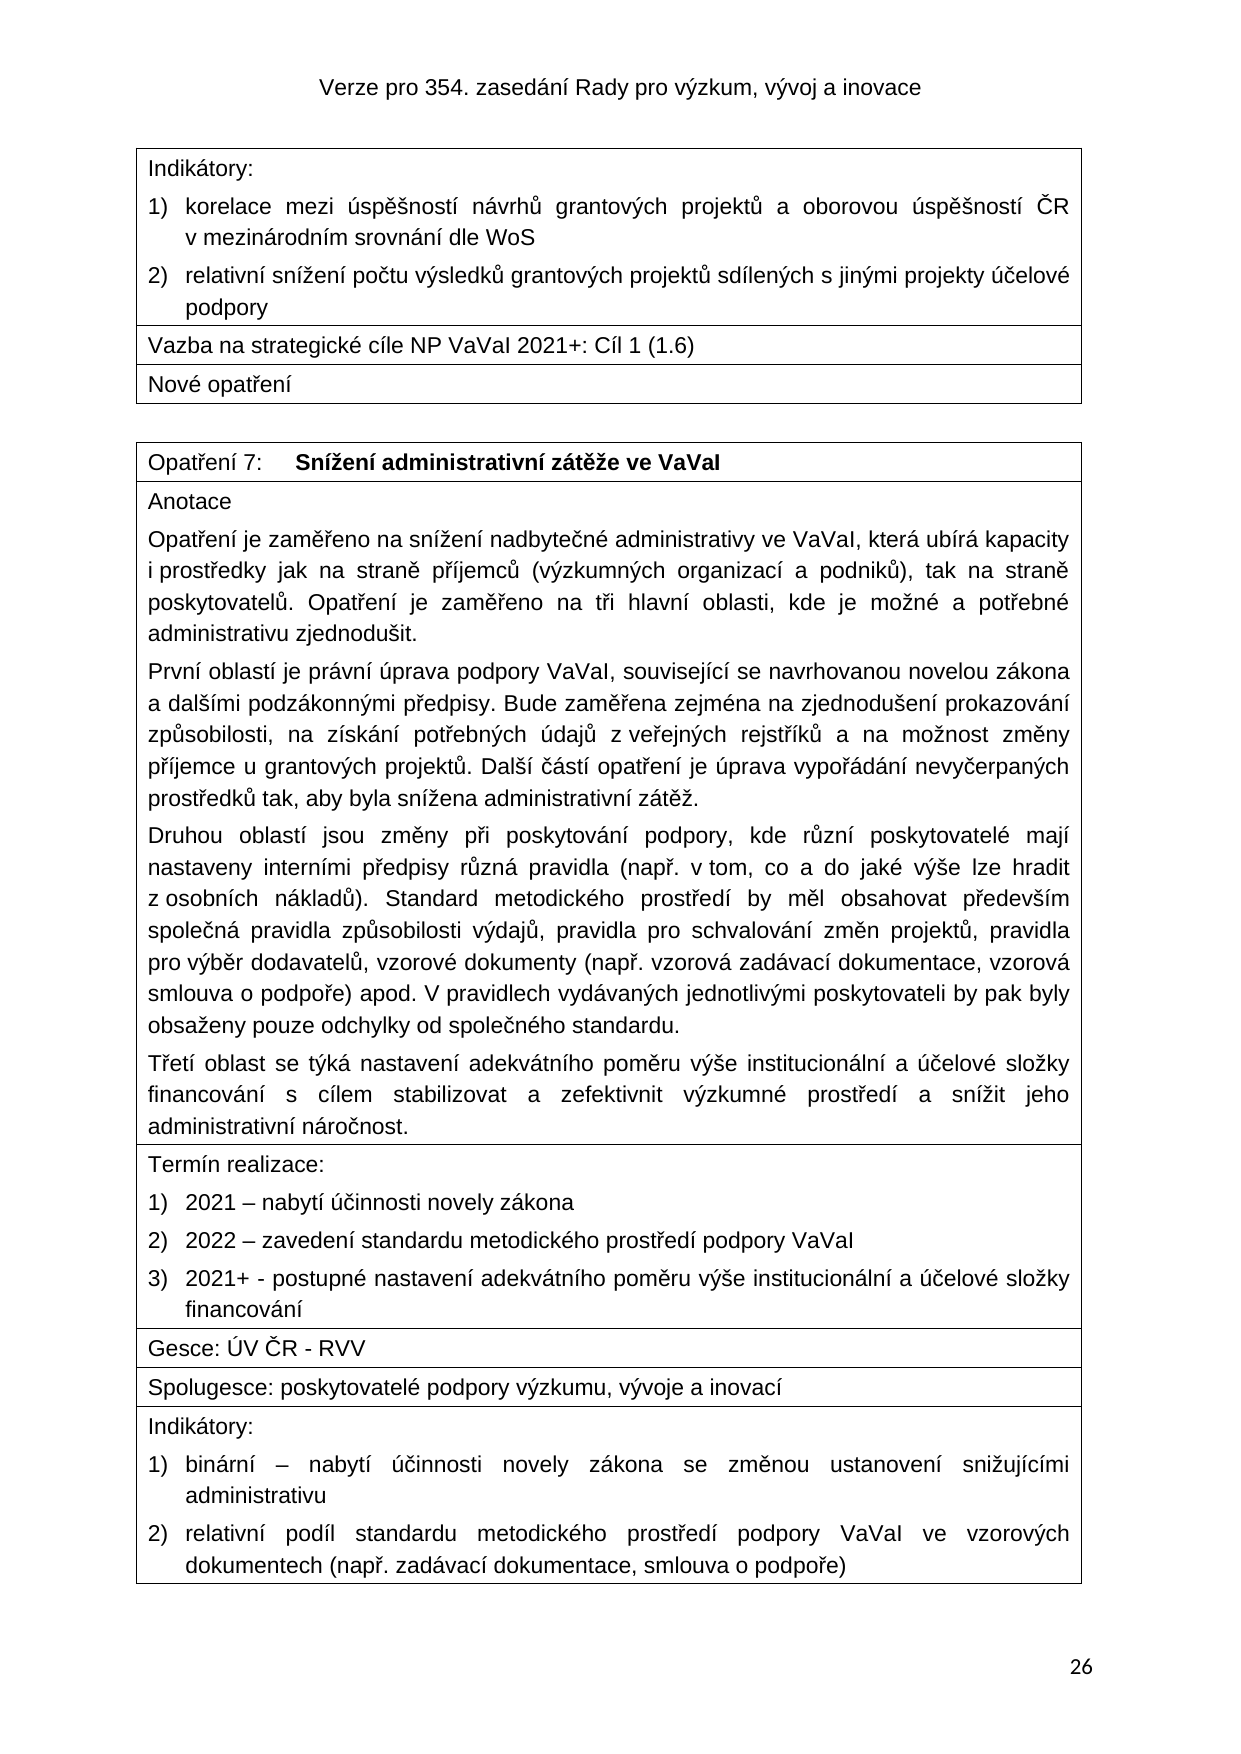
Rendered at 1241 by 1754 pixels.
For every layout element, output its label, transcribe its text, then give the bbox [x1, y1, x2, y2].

table_cell Termín realizace: 2021 – nabytí účinnosti novely zákona 2022 – zavedení standardu metodického prostředí podpory VaVaI 2021+ - postupné nastavení adekvátního poměru výše institucionální a účelové složky financování [137, 1145, 1081, 1328]
table_cell Vazba na strategické cíle NP VaVaI 2021+: Cíl 1 (1.6) [137, 326, 1081, 364]
table_cell Nové opatření [137, 365, 1081, 403]
table_cell Indikátory: korelace mezi úspěšností návrhů grantových projektů a oborovou úspěšností ČR v mezinárodním srovnání dle WoS relativní snížení počtu výsledků grantových projektů sdílených s jinými projekty účelové podpory [137, 149, 1081, 325]
table_header Opatření 7: Snížení administrativní zátěže ve VaVaI [137, 443, 1081, 481]
table_cell Gesce: ÚV ČR - RVV [137, 1329, 1081, 1367]
table_cell Spolugesce: poskytovatelé podpory výzkumu, vývoje a inovací [137, 1368, 1081, 1406]
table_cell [137, 1407, 1081, 1583]
table_cell Anotace Opatření je zaměřeno na snížení nadbytečné administrativy ve VaVaI, která ubírá kapacity i prostředky jak na straně příjemců (výzkumných organizací a podniků), tak na straně poskytovatelů. Opatření je zaměřeno na tři hlavní oblasti, kde je možné a potřebné administrativu zjednodušit. První oblastí je právní úprava podpory VaVaI, související se navrhovanou novelou zákona a dalšími podzákonnými předpisy. Bude zaměřena zejména na zjednodušení prokazování způsobilosti, na získání potřebných údajů z veřejných rejstříků a na možnost změny příjemce u grantových projektů. Další částí opatření je úprava vypořádání nevyčerpaných prostředků tak, aby byla snížena administrativní zátěž. Druhou oblastí jsou změny při poskytování podpory, kde různí poskytovatelé mají nastaveny interními předpisy různá pravidla (např. v tom, co a do jaké výše lze hradit z osobních nákladů). Standard metodického prostředí by měl obsahovat především společná pravidla způsobilosti výdajů, pravidla pro schvalování změn projektů, pravidla pro výběr dodavatelů, vzorové dokumenty (např. vzorová zadávací dokumentace, vzorová smlouva o podpoře) apod. V pravidlech vydávaných jednotlivými poskytovateli by pak byly obsaženy pouze odchylky od společného standardu. Třetí oblast se týká nastavení adekvátního poměru výše institucionální a účelové složky financování s cílem stabilizovat a zefektivnit výzkumné prostředí a snížit jeho administrativní náročnost. [137, 482, 1081, 1144]
